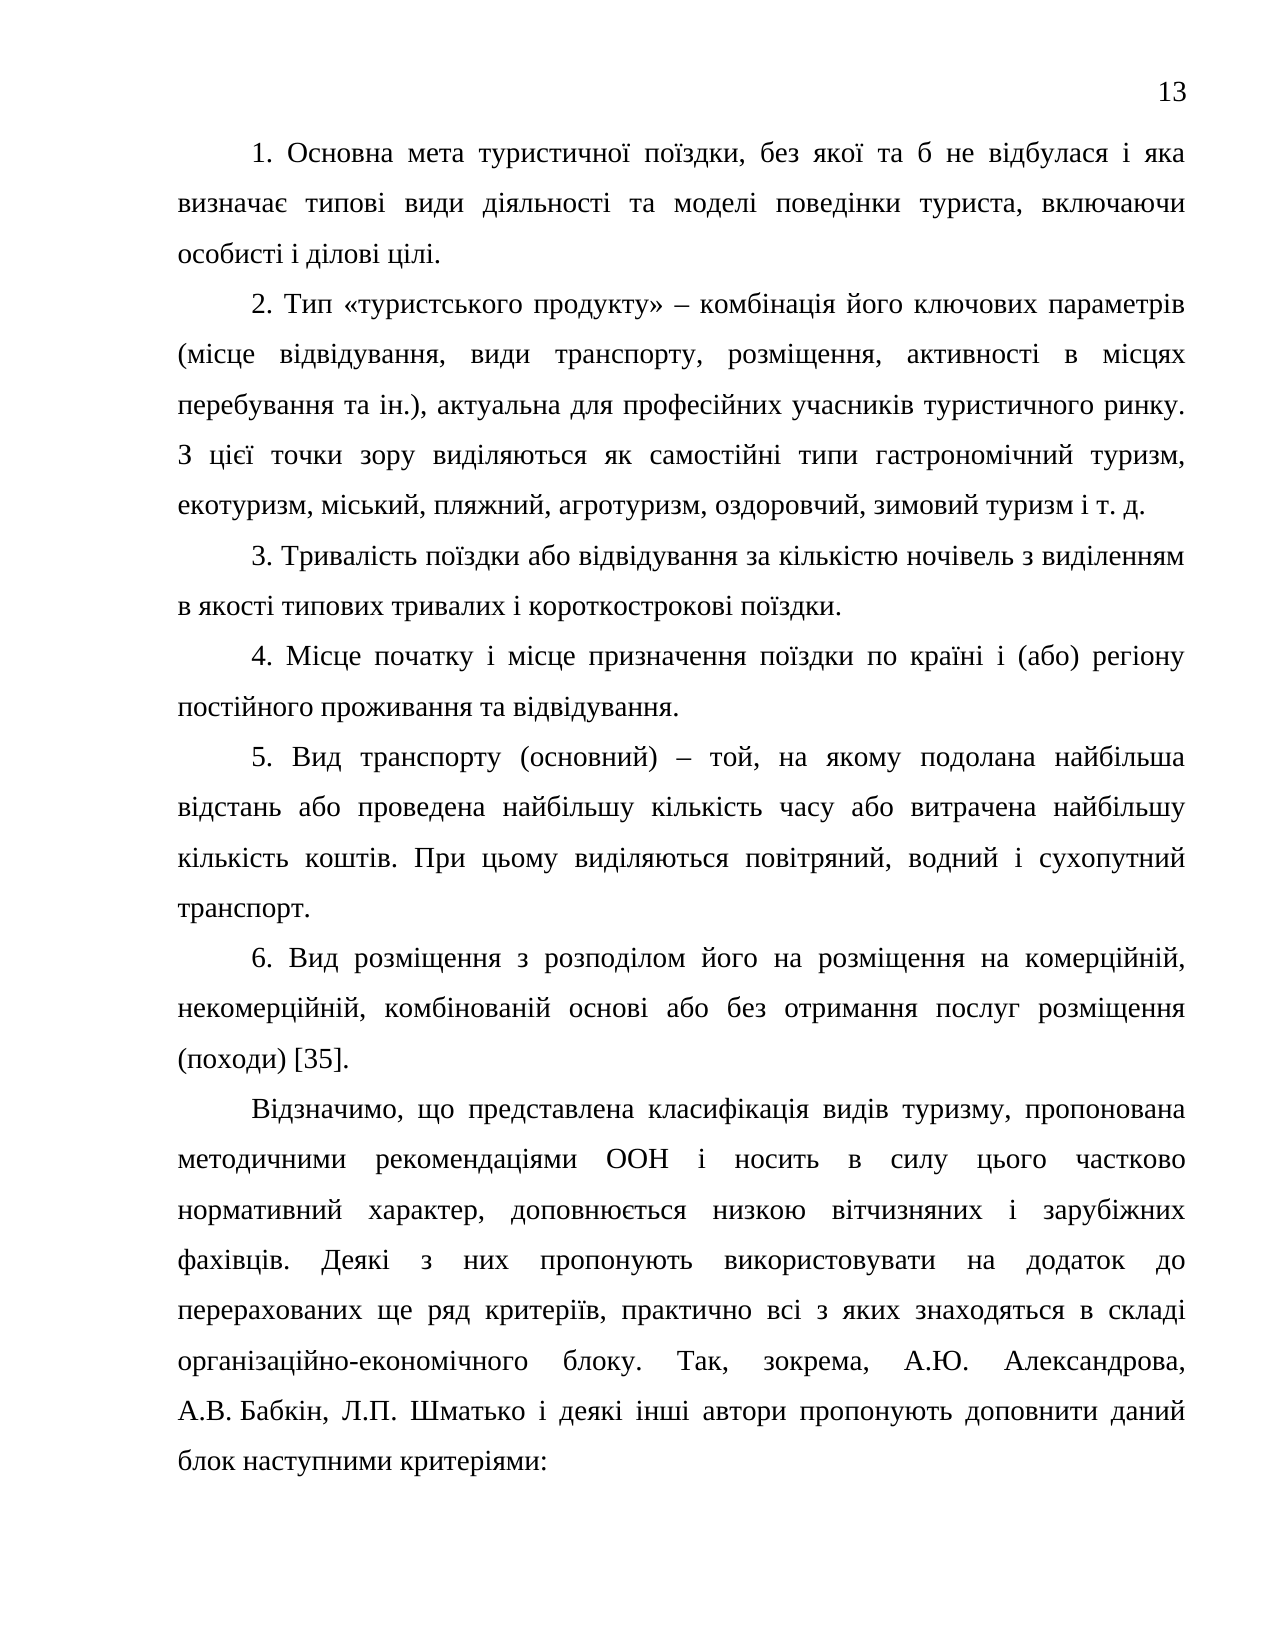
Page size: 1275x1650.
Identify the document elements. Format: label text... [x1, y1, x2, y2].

text 1. Основна мета туристичної поїздки, без якої та б не відбулася і яка визначає типові види діяльності та моделі поведінки туриста, включаючи особисті і ділові цілі. [177, 135, 1186, 269]
text 4. Місце початку і місце призначення поїздки по країні і (або) регіону постійного проживання та відвідування. [177, 638, 1186, 722]
text Відзначимо, що представлена класифікація видів туризму, пропонована методичними рекомендаціями ООН і носить в силу цього частково нормативний характер, доповнюється низкою вітчизняних і зарубіжних фахівців. Деякі з них пропонують використовувати на додаток до перерахованих ще ряд критеріїв, практично всі з яких знаходяться в складі організаційно-економічного блоку. Так, зокрема, А.Ю. Александрова, А.В. Бабкін, Л.П. Шматько і деякі інші автори пропонують доповнити даний блок наступними критеріями: [177, 1091, 1186, 1477]
text 5. Вид транспорту (основний) – той, на якому подолана найбільша відстань або проведена найбільшу кількість часу або витрачена найбільшу кількість коштів. При цьому виділяються повітряний, водний і сухопутний транспорт. [177, 739, 1186, 923]
text 2. Тип «туристського продукту» – комбінація його ключових параметрів (місце відвідування, види транспорту, розміщення, активності в місцях перебування та ін.), актуальна для професійних учасників туристичного ринку. З цієї точки зору виділяються як самостійні типи гастрономічний туризм, екотуризм, міський, пляжний, агротуризм, оздоровчий, зимовий туризм і т. д. [177, 286, 1186, 521]
text 3. Тривалість поїздки або відвідування за кількістю ночівель з виділенням в якості типових тривалих і короткострокові поїздки. [177, 538, 1186, 622]
text 6. Вид розміщення з розподілом його на розміщення на комерційній, некомерційній, комбінованій основі або без отримання послуг розміщення (походи) [35]. [177, 940, 1186, 1074]
